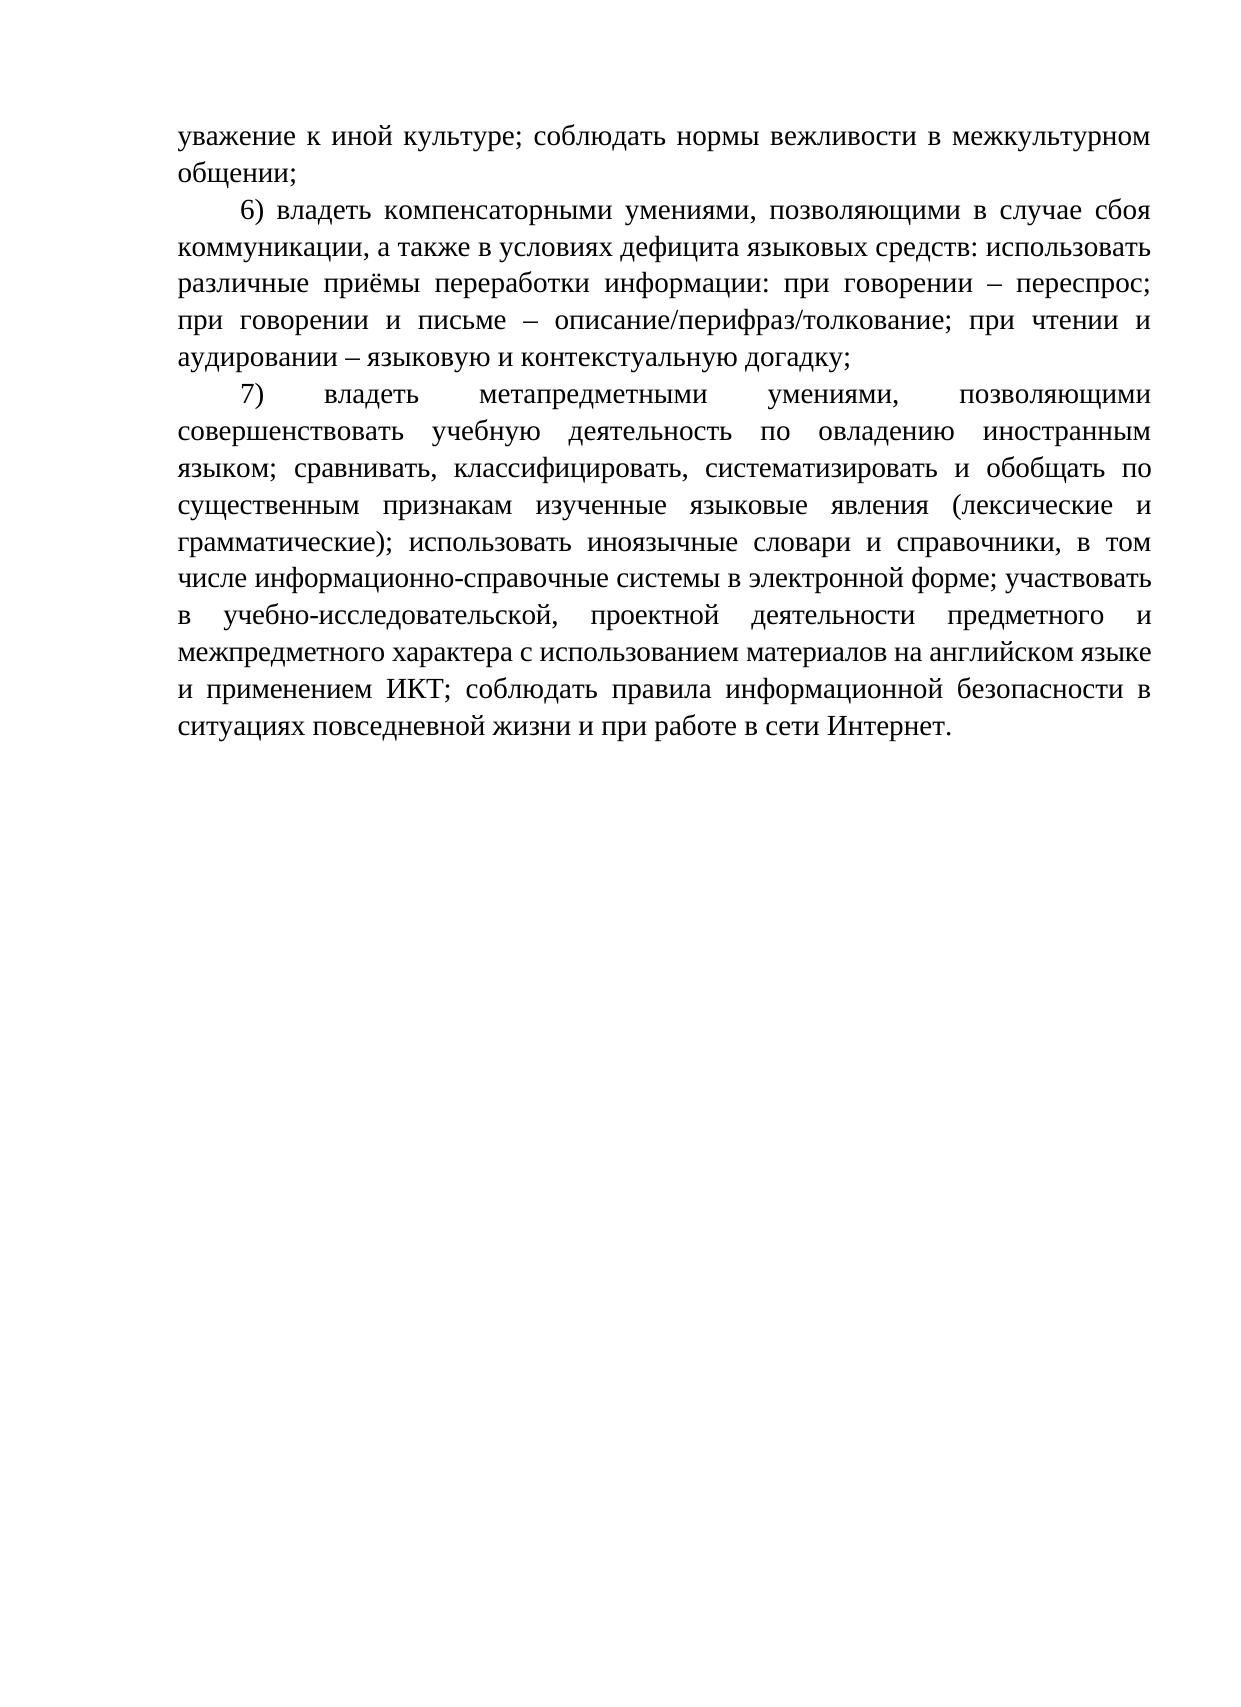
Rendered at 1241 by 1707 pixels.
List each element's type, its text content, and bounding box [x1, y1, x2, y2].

text 6) владеть компенсаторными умениями, позволяющими в случае сбоя коммуникации, а также в условиях дефицита языковых средств: использовать различные приёмы переработки информации: при говорении – переспрос; при говорении и письме – описание/перифраз/толкование; при чтении и аудировании – языковую и контекстуальную догадку; [177, 192, 1152, 373]
text 7) владеть метапредметными умениями, позволяющими совершенствовать учебную деятельность по овладению иностранным языком; сравнивать, классифицировать, систематизировать и обобщать по существенным признакам изученные языковые явления (лексические и грамматические); использовать иноязычные словари и справочники, в том числе информационно-справочные системы в электронной форме; участвовать в учебно-исследовательской, проектной деятельности предметного и межпредметного характера с использованием материалов на английском языке и применением ИКТ; соблюдать правила информационной безопасности в ситуациях повседневной жизни и при работе в сети Интернет. [177, 376, 1152, 742]
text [177, 118, 1152, 188]
